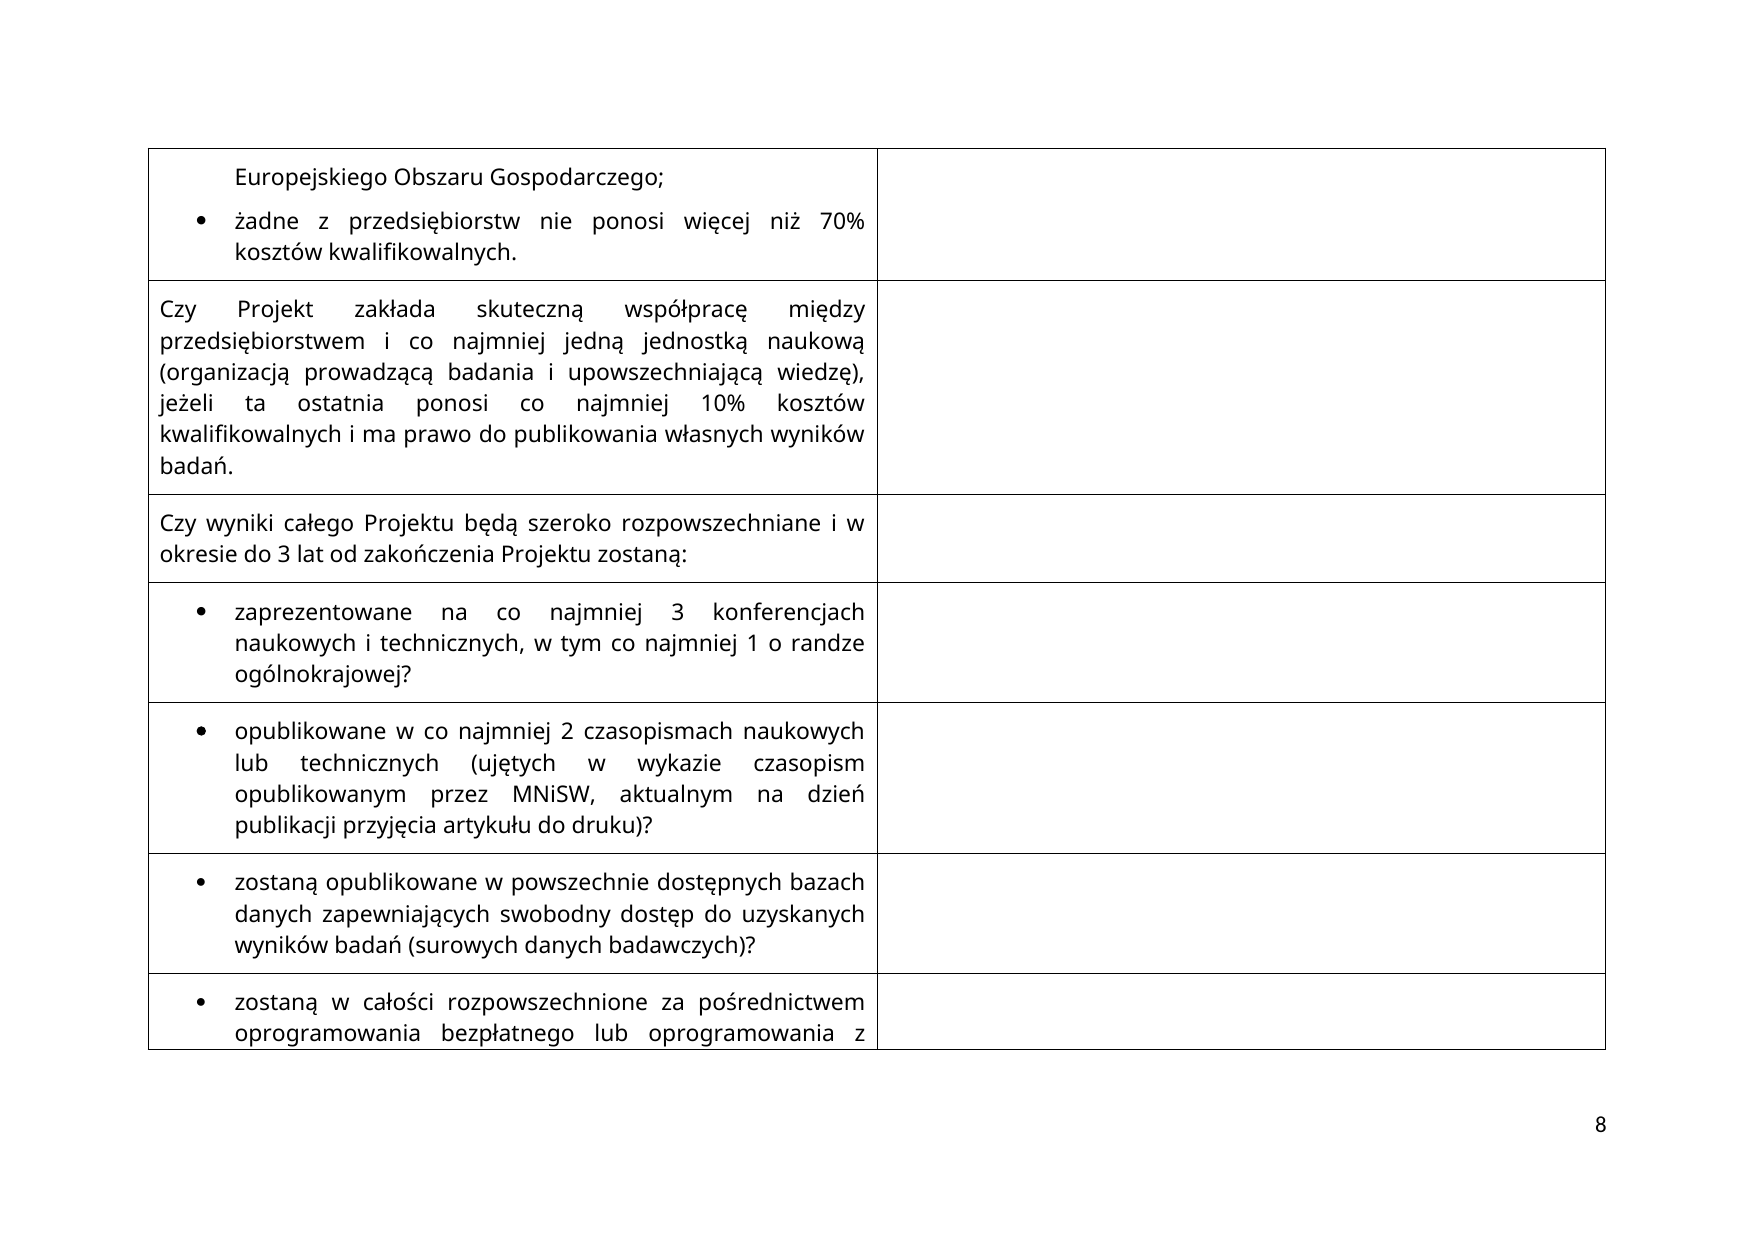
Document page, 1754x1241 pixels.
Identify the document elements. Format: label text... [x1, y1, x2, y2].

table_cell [149, 149, 877, 280]
table_cell zostaną opublikowane w powszechnie dostępnych bazach danych zapewniających swobodny dostęp do uzyskanych wyników badań (surowych danych badawczych)? [149, 854, 877, 973]
table_cell zaprezentowane na co najmniej 3 konferencjach naukowych i technicznych, w tym co najmniej 1 o randze ogólnokrajowej? [149, 583, 877, 702]
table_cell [149, 974, 877, 1049]
table_cell [878, 583, 1605, 702]
table_cell [878, 974, 1605, 1049]
table_cell Czy Projekt zakłada skuteczną współpracę między przedsiębiorstwem i co najmniej jedną jednostką naukową (organizacją prowadzącą badania i upowszechniającą wiedzę), jeżeli ta ostatnia ponosi co najmniej 10% kosztów kwalifikowalnych i ma prawo do publikowania własnych wyników badań. [149, 281, 877, 493]
table_cell [878, 149, 1605, 280]
table_cell [878, 854, 1605, 973]
table_cell [878, 703, 1605, 853]
table_cell [878, 495, 1605, 582]
table_cell [878, 281, 1605, 493]
table_cell opublikowane w co najmniej 2 czasopismach naukowych lub technicznych (ujętych w wykazie czasopism opublikowanym przez MNiSW, aktualnym na dzień publikacji przyjęcia artykułu do druku)? [149, 703, 877, 853]
table_cell Czy wyniki całego Projektu będą szeroko rozpowszechniane i w okresie do 3 lat od zakończenia Projektu zostaną: [149, 495, 877, 582]
